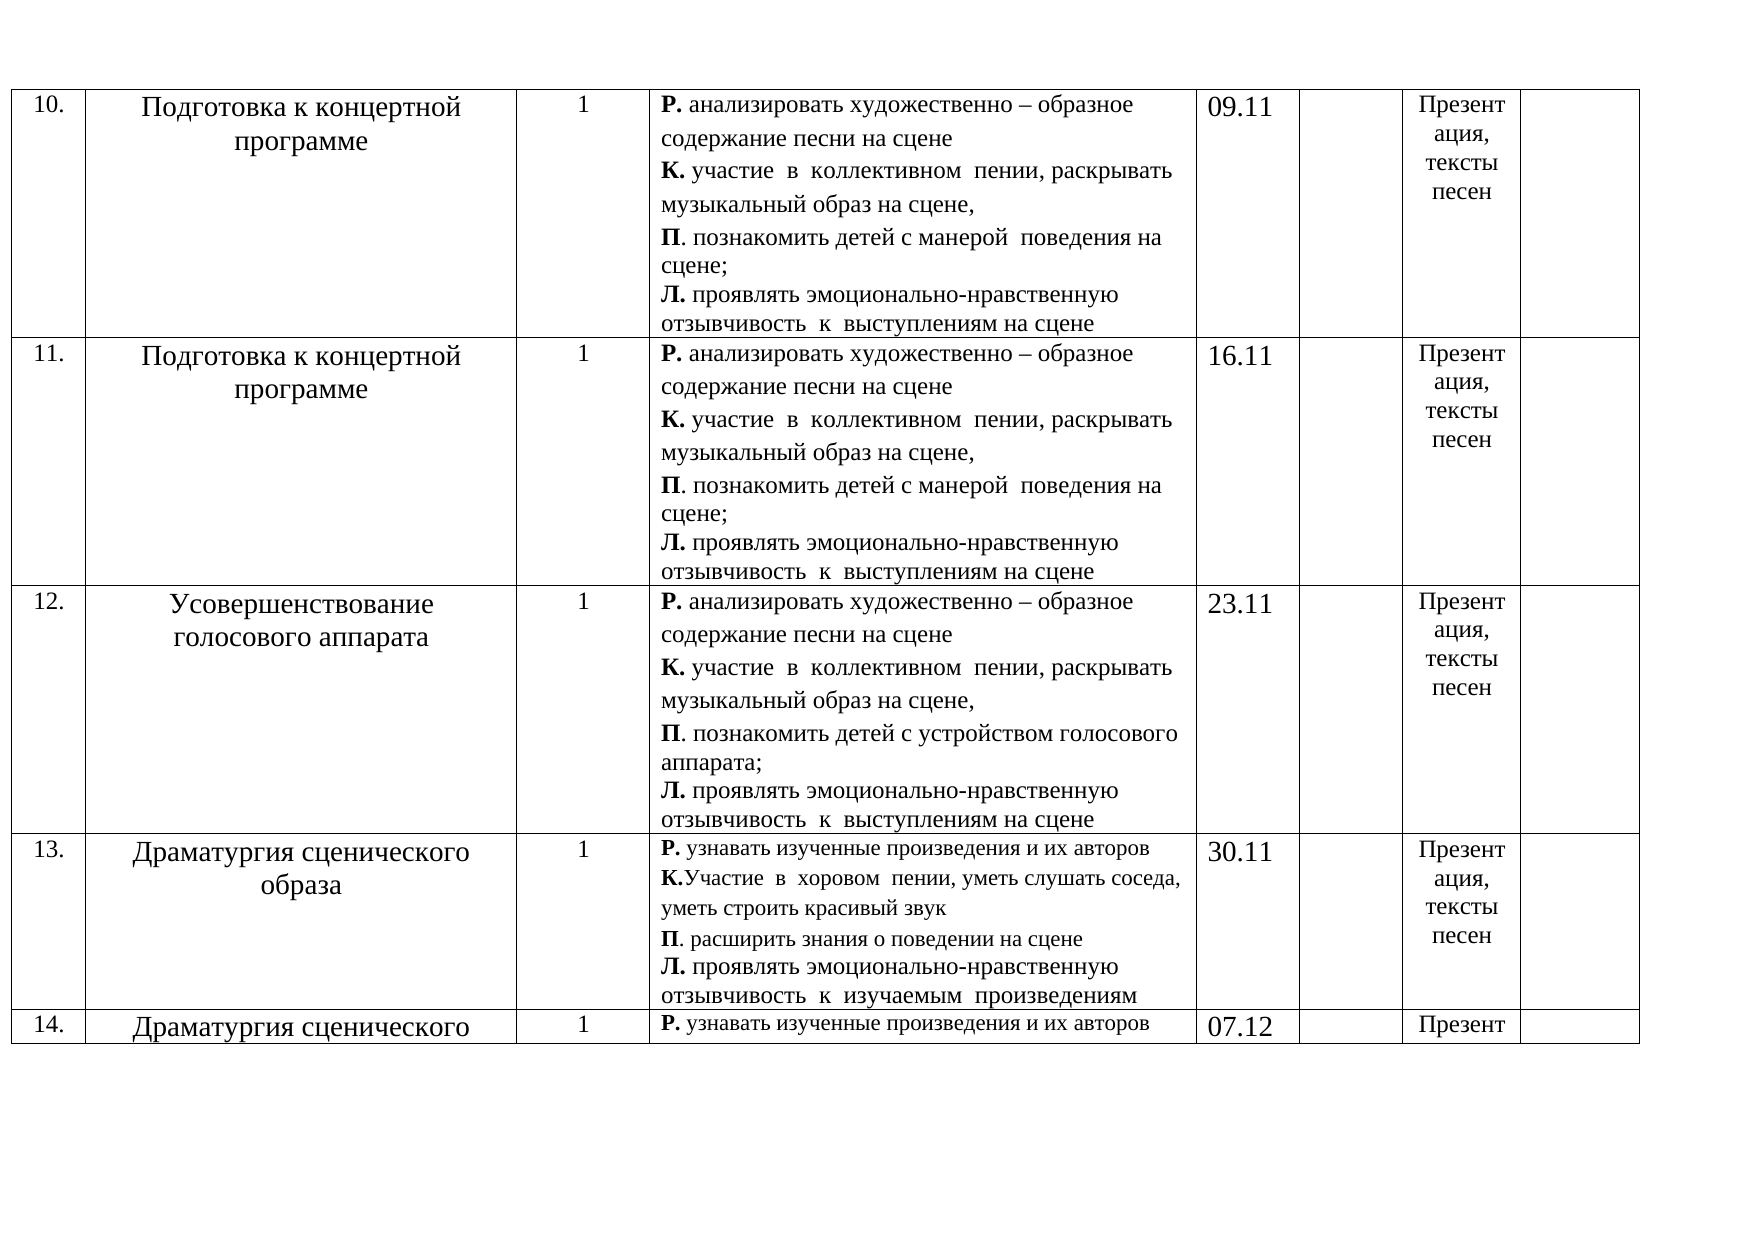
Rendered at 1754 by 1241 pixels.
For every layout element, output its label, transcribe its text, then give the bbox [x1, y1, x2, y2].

table_cell Р. анализировать художественно – образное содержание песни на сцене К. участие в коллективном пении, раскрывать музыкальный образ на сцене, П. познакомить детей с устройством голосового аппарата; Л. проявлять эмоционально-нравственную отзывчивость к выступлениям на сцене [650, 586, 1196, 833]
table_cell [1300, 834, 1402, 1008]
table_cell 13. [12, 834, 85, 1008]
table_cell Презентация, тексты песен [1403, 586, 1520, 833]
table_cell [1403, 1010, 1520, 1043]
table_cell 1 [517, 338, 649, 585]
table_cell Усовершенствование голосового аппарата [86, 586, 516, 833]
table_cell 1 [517, 834, 649, 1008]
table_cell 30.11 [1197, 834, 1299, 1008]
table_cell [1300, 338, 1402, 585]
table_cell [1300, 1010, 1402, 1043]
table_cell 14. [12, 1010, 85, 1043]
table_cell 09.11 [1197, 90, 1299, 337]
table_cell 1 [517, 1010, 649, 1043]
table_cell [1521, 1010, 1639, 1043]
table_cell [650, 1010, 1196, 1043]
table_cell Драматургия сценического образа [86, 834, 516, 1008]
table_cell [1521, 834, 1639, 1008]
table_cell [1521, 90, 1639, 337]
table_cell Презентация, тексты песен [1403, 338, 1520, 585]
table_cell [86, 1010, 516, 1043]
table_cell 12. [12, 586, 85, 833]
table_cell Подготовка к концертной программе [86, 338, 516, 585]
table_cell 11. [12, 338, 85, 585]
table_cell Презентация, тексты песен [1403, 834, 1520, 1008]
table_cell Подготовка к концертной программе [86, 90, 516, 337]
table_cell [1521, 586, 1639, 833]
table_cell [1521, 338, 1639, 585]
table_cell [650, 90, 1196, 337]
table_cell 07.12 [1197, 1010, 1299, 1043]
table_cell [1300, 586, 1402, 833]
table_cell 1 [517, 586, 649, 833]
table_cell 16.11 [1197, 338, 1299, 585]
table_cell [1403, 90, 1520, 337]
table_cell 1 [517, 90, 649, 337]
table_cell 10. [12, 90, 85, 337]
table_cell 23.11 [1197, 586, 1299, 833]
table_cell [1300, 90, 1402, 337]
